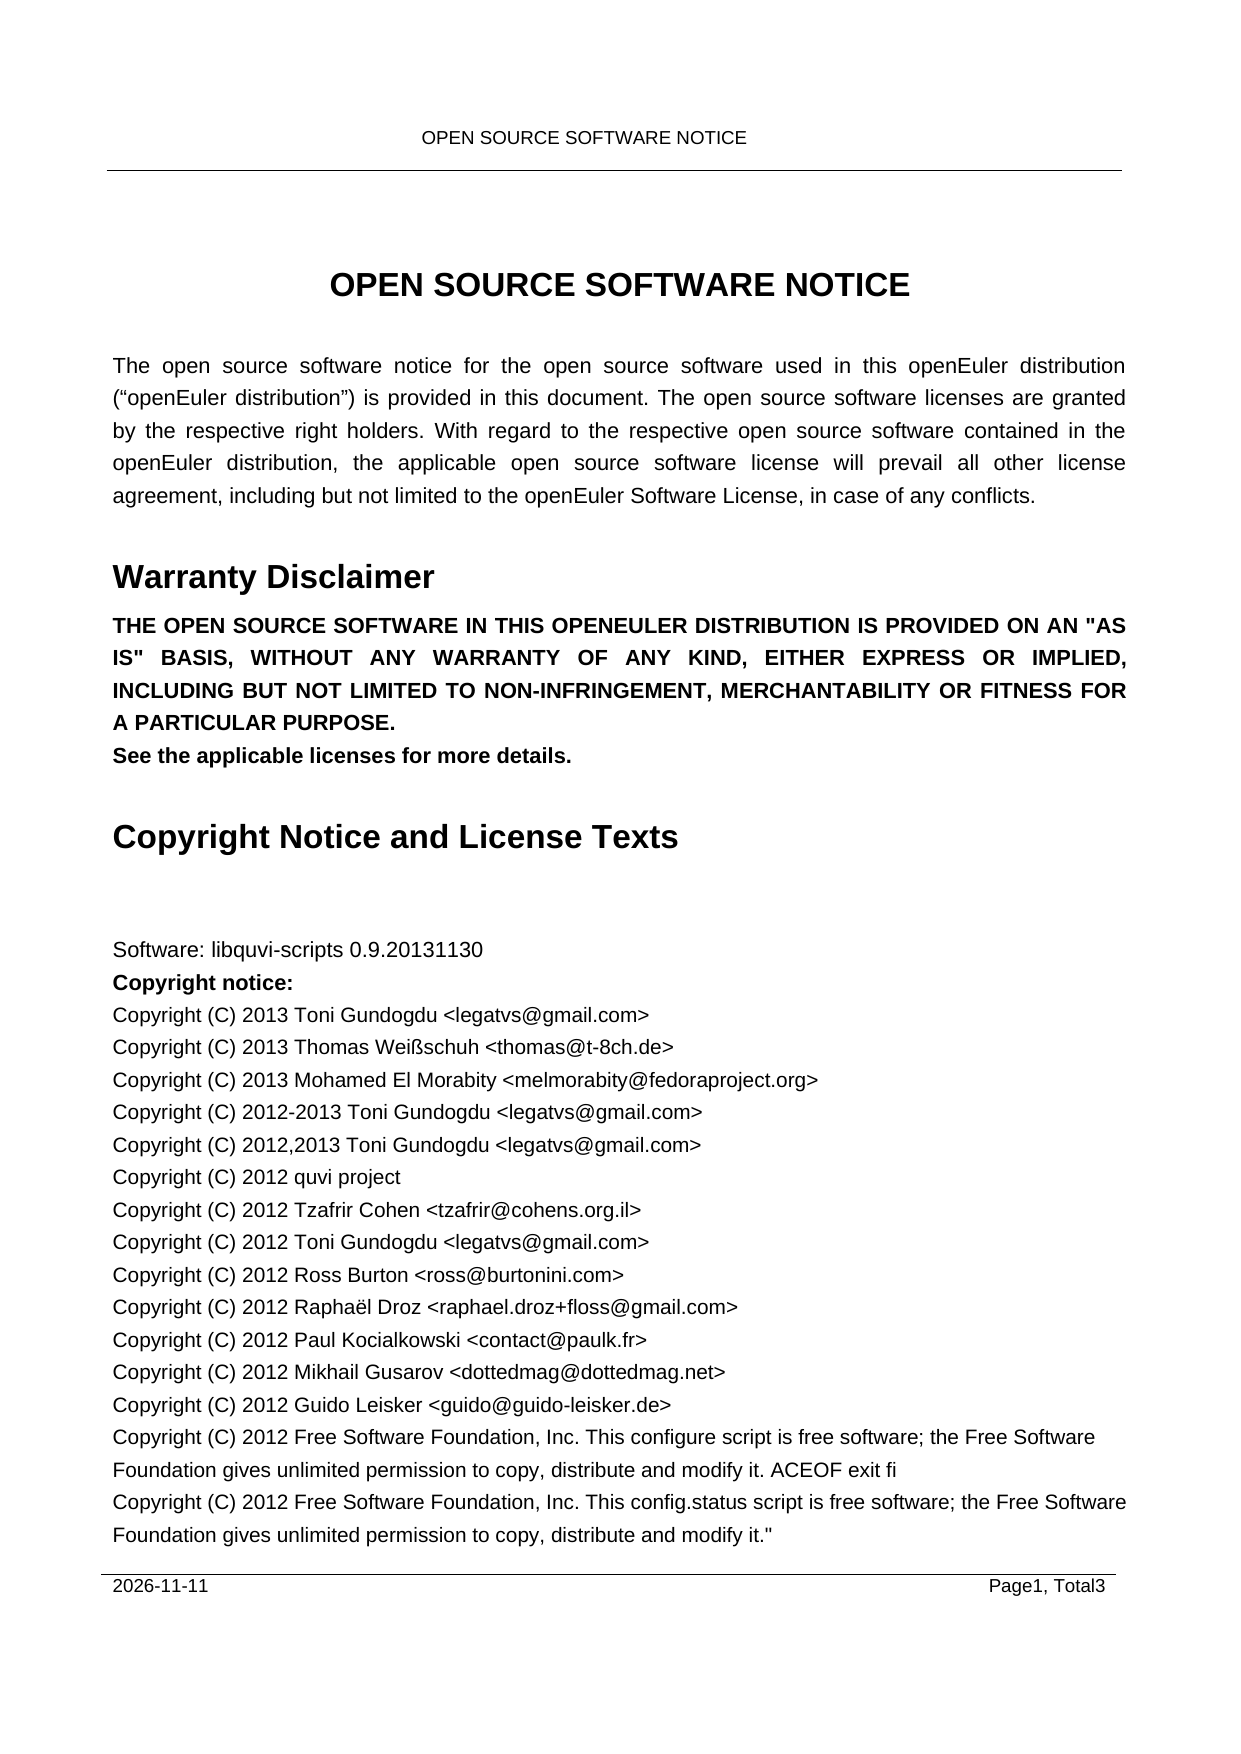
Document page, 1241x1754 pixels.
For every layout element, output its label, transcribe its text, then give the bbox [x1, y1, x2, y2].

text Copyright (C) 2013 Mohamed El Morabity <melmorabity@fedoraproject.org> [112, 1063, 1128, 1096]
text Copyright notice: [112, 966, 1128, 998]
text Copyright (C) 2013 Thomas Weißschuh <thomas@t-8ch.de> [112, 1031, 1128, 1063]
text Copyright (C) 2012 Tzafrir Cohen <tzafrir@cohens.org.il> [112, 1193, 1128, 1226]
text Copyright (C) 2012 Ross Burton <ross@burtonini.com> [112, 1258, 1128, 1291]
text Warranty Disclaimer [112, 544, 1128, 609]
text Copyright (C) 2012-2013 Toni Gundogdu <legatvs@gmail.com> [112, 1096, 1128, 1128]
text Copyright (C) 2012 Guido Leisker <guido@guido-leisker.de> [112, 1388, 1128, 1421]
text Copyright (C) 2012 Paul Kocialkowski <contact@paulk.fr> [112, 1323, 1128, 1356]
text Copyright (C) 2012,2013 Toni Gundogdu <legatvs@gmail.com> [112, 1128, 1128, 1161]
text Copyright Notice and License Texts [112, 804, 1128, 869]
text Software: libquvi-scripts 0.9.20131130 [112, 933, 1128, 966]
text The open source software notice for the open source software used in this openEuler distribution (“openEuler distribution”) is provided in this document. The open source software licenses are granted by the respective right holders. With regard to the respective open source software contained in the openEuler distribution, the applicable open source software license will prevail all other license agreement, including but not limited to the openEuler Software License, in case of any conflicts. [112, 349, 1128, 511]
text Copyright (C) 2012 Free Software Foundation, Inc. This configure script is free software; the Free Software Foundation gives unlimited permission to copy, distribute and modify it. ACEOF exit fi [112, 1421, 1128, 1486]
text Copyright (C) 2012 Free Software Foundation, Inc. This config.status script is free software; the Free Software Foundation gives unlimited permission to copy, distribute and modify it." [112, 1486, 1128, 1551]
text THE OPEN SOURCE SOFTWARE IN THIS OPENEULER DISTRIBUTION IS PROVIDED ON AN "AS IS" BASIS, WITHOUT ANY WARRANTY OF ANY KIND, EITHER EXPRESS OR IMPLIED, INCLUDING BUT NOT LIMITED TO NON-INFRINGEMENT, MERCHANTABILITY OR FITNESS FOR A PARTICULAR PURPOSE. See the applicable licenses for more details. [112, 609, 1128, 771]
text Copyright (C) 2012 Toni Gundogdu <legatvs@gmail.com> [112, 1226, 1128, 1258]
text Copyright (C) 2013 Toni Gundogdu <legatvs@gmail.com> [112, 998, 1128, 1031]
text Copyright (C) 2012 quvi project [112, 1161, 1128, 1193]
text Copyright (C) 2012 Raphaël Droz <raphael.droz+floss@gmail.com> [112, 1291, 1128, 1323]
text Copyright (C) 2012 Mikhail Gusarov <dottedmag@dottedmag.net> [112, 1356, 1128, 1388]
text OPEN SOURCE SOFTWARE NOTICE [112, 251, 1128, 316]
